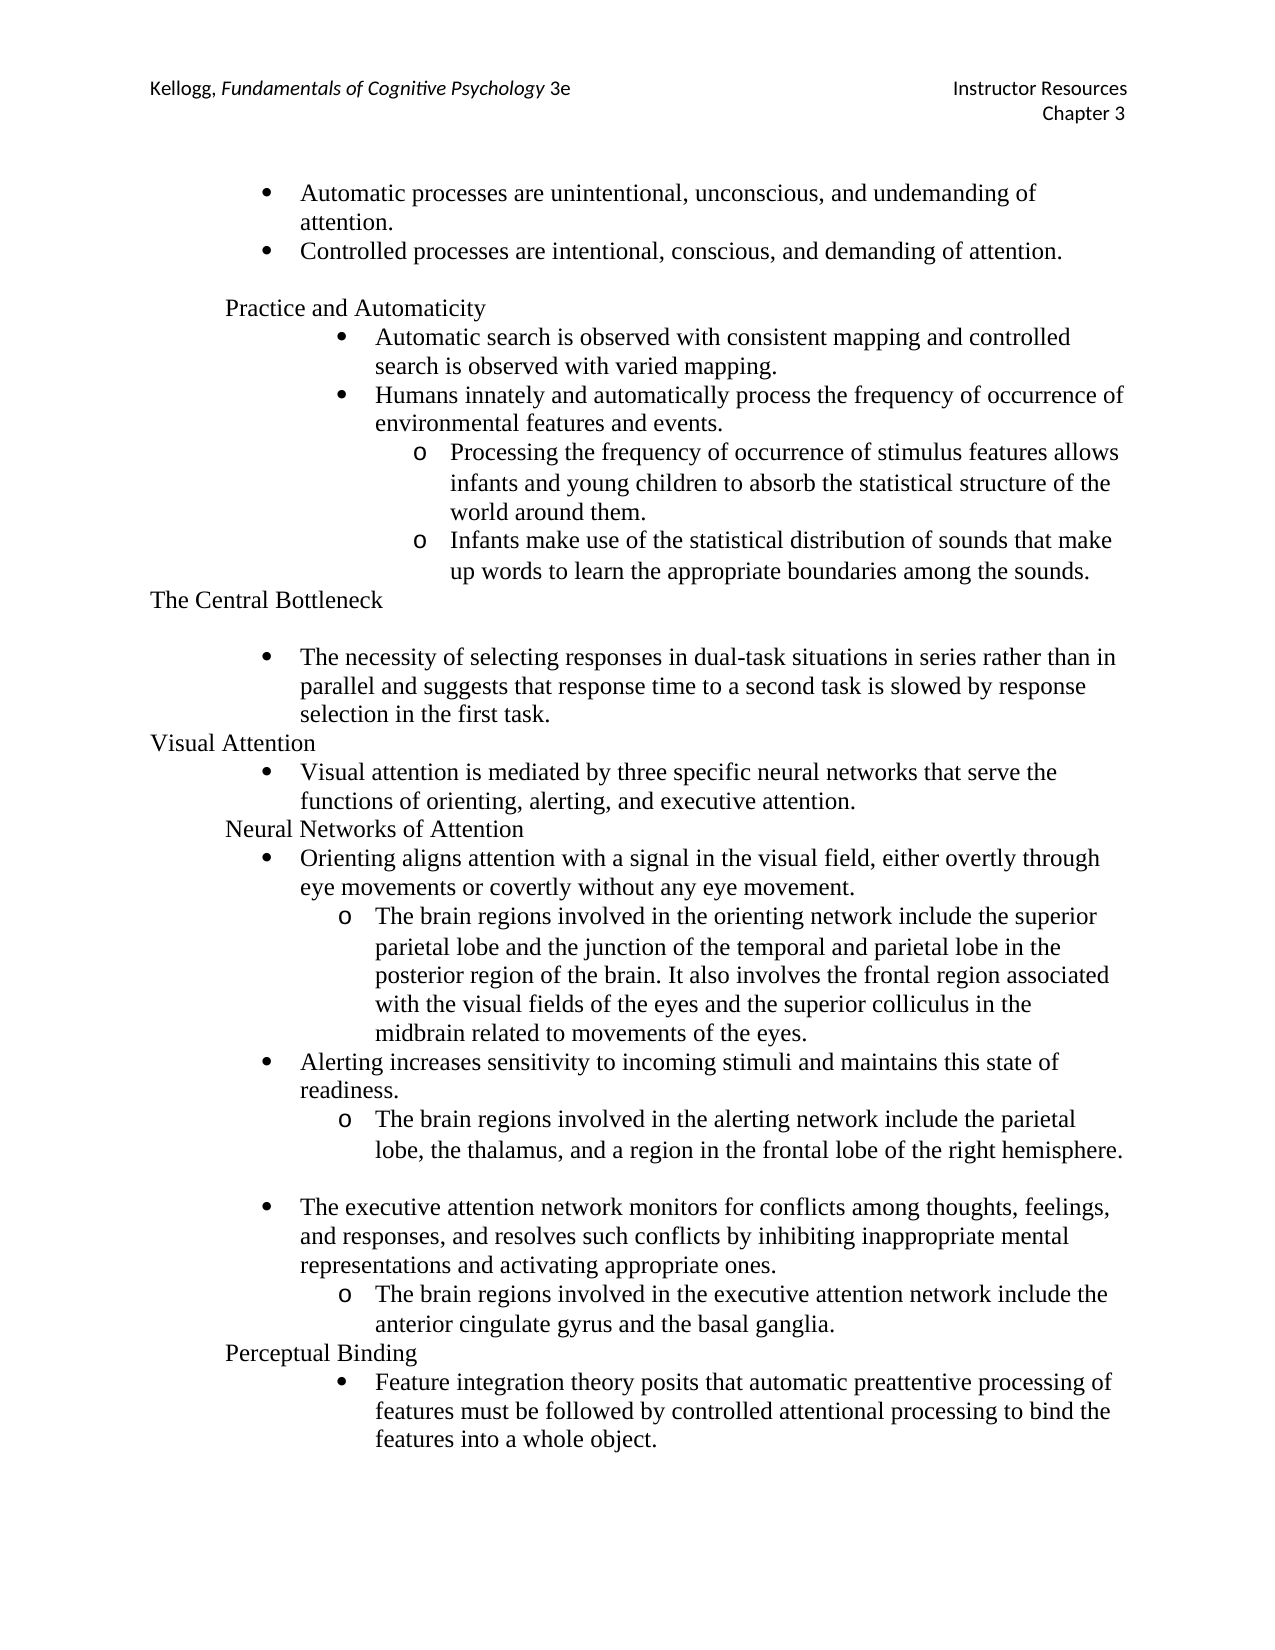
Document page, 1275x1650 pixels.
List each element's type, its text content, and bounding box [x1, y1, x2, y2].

list The brain regions involved in the orienting network include the superior parietal lobe and the junction of the temporal and parietal lobe in the posterior region of the brain. It also involves the frontal region associated with the visual fields of the eyes and the superior colliculus in the midbrain related to movements of the eyes. [337, 901, 1125, 1047]
list Feature integration theory posits that automatic preattentive processing of features must be followed by controlled attentional processing to bind the features into a whole object. [337, 1367, 1125, 1453]
list The brain regions involved in the alerting network include the parietal lobe, the thalamus, and a region in the frontal lobe of the right hemisphere. [337, 1104, 1125, 1164]
list Controlled processes are intentional, conscious, and demanding of attention. [262, 236, 1125, 265]
list The necessity of selecting responses in dual-task situations in series rather than in parallel and suggests that response time to a second task is slowed by response selection in the first task. [262, 642, 1125, 728]
list The brain regions involved in the executive attention network include the anterior cingulate gyrus and the basal ganglia. [337, 1279, 1125, 1338]
list Orienting aligns attention with a signal in the visual field, either overtly through eye movements or covertly without any eye movement. [262, 843, 1125, 901]
text Visual Attention [150, 728, 1125, 757]
list Humans innately and automatically process the frequency of occurrence of environmental features and events. [337, 380, 1125, 437]
list Processing the frequency of occurrence of stimulus features allows infants and young children to absorb the statistical structure of the world around them. [412, 437, 1125, 526]
text Perceptual Binding [225, 1338, 1125, 1367]
list Automatic search is observed with consistent mapping and controlled search is observed with varied mapping. [337, 322, 1125, 380]
list Visual attention is mediated by three specific neural networks that serve the functions of orienting, alerting, and executive attention. [262, 757, 1125, 814]
list Automatic processes are unintentional, unconscious, and undemanding of attention. [262, 178, 1125, 236]
text The Central Bottleneck [150, 585, 1125, 614]
list The executive attention network monitors for conflicts among thoughts, feelings, and responses, and resolves such conflicts by inhibiting inappropriate mental representations and activating appropriate ones. [262, 1192, 1125, 1279]
list Alerting increases sensitivity to incoming stimuli and maintains this state of readiness. [262, 1047, 1125, 1104]
list Infants make use of the statistical distribution of sounds that make up words to learn the appropriate boundaries among the sounds. [412, 526, 1125, 585]
text Practice and Automaticity [225, 293, 1125, 322]
text Neural Networks of Attention [225, 814, 1125, 843]
